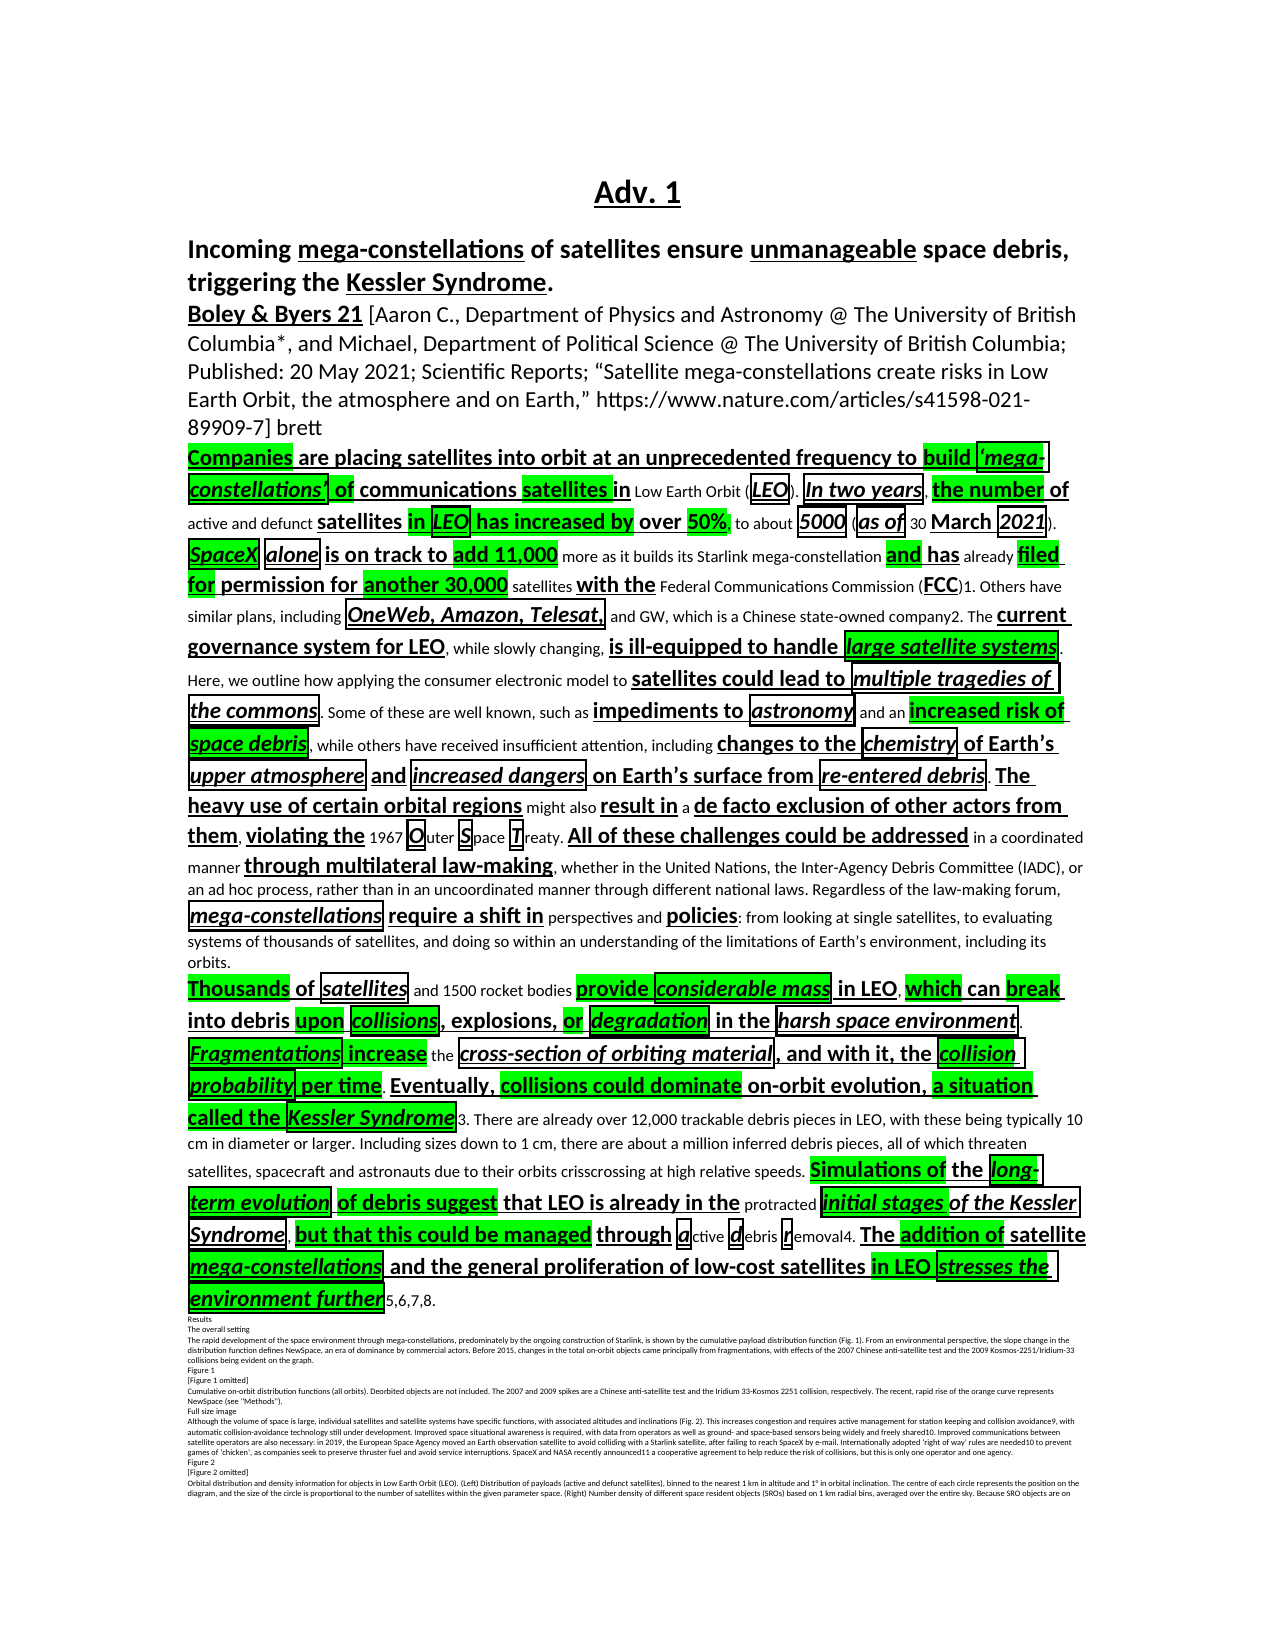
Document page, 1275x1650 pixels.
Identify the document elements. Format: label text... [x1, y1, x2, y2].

text Thousands of satellites and 1500 rocket bodies provide considerable mass in LEO, which can break into debris upon collisions, explosions, or degradation in the harsh space environment. Fragmentations increase the cross-section of orbiting material, and with it, the collision probability per time. Eventually, collisions could dominate on-orbit evolution, a situation called the Kessler Syndrome3. There are already over 12,000 trackable debris pieces in LEO, with these being typically 10 cm in diameter or larger. Including sizes down to 1 cm, there are about a million inferred debris pieces, all of which threaten satellites, spacecraft and astronauts due to their orbits crisscrossing at high relative speeds. Simulations of the long-term evolution of debris suggest that LEO is already in the protracted initial stages of the Kessler Syndrome, but that this could be managed through active debris removal4. The addition of satellite mega-constellations and the general proliferation of low-cost satellites in LEO stresses the environment further5,6,7,8. [187, 972, 1087, 1314]
subtitle Adv. 1 [187, 171, 1087, 212]
text Cumulative on-orbit distribution functions (all orbits). Deorbited objects are not included. The 2007 and 2009 spikes are a Chinese anti-satellite test and the Iridium 33-Kosmos 2251 collision, respectively. The recent, rapid rise of the orange curve represents NewSpace (see "Methods"). [187, 1386, 1087, 1406]
text Companies are placing satellites into orbit at an unprecedented frequency to build ‘mega-constellations’ of communications satellites in Low Earth Orbit (LEO). In two years, the number of active and defunct satellites in LEO has increased by over 50%, to about 5000 (as of 30 March 2021). SpaceX alone is on track to add 11,000 more as it builds its Starlink mega-constellation and has already filed for permission for another 30,000 satellites with the Federal Communications Commission (FCC)1. Others have similar plans, including OneWeb, Amazon, Telesat, and GW, which is a Chinese state-owned company2. The current governance system for LEO, while slowly changing, is ill-equipped to handle large satellite systems. Here, we outline how applying the consumer electronic model to satellites could lead to multiple tragedies of the commons. Some of these are well known, such as impediments to astronomy and an increased risk of space debris, while others have received insufficient attention, including changes to the chemistry of Earth’s upper atmosphere and increased dangers on Earth’s surface from re-entered debris. The heavy use of certain orbital regions might also result in a de facto exclusion of other actors from them, violating the 1967 Outer Space Treaty. All of these challenges could be addressed in a coordinated manner through multilateral law-making, whether in the United Nations, the Inter-Agency Debris Committee (IADC), or an ad hoc process, rather than in an uncoordinated manner through different national laws. Regardless of the law-making forum, mega-constellations require a shift in perspectives and policies: from looking at single satellites, to evaluating systems of thousands of satellites, and doing so within an understanding of the limitations of Earth’s environment, including its orbits. [187, 441, 1087, 972]
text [187, 1478, 1087, 1498]
text Boley & Byers 21 [Aaron C., Department of Physics and Astronomy @ The University of British Columbia*, and Michael, Department of Political Science @ The University of British Columbia; Published: 20 May 2021; Scientific Reports; “Satellite mega-constellations create risks in Low Earth Orbit, the atmosphere and on Earth,” https://www.nature.com/articles/s41598-021-89909-7] brett [187, 298, 1087, 441]
subtitle Incoming mega-constellations of satellites ensure unmanageable space debris, triggering the Kessler Syndrome. [187, 232, 1087, 298]
